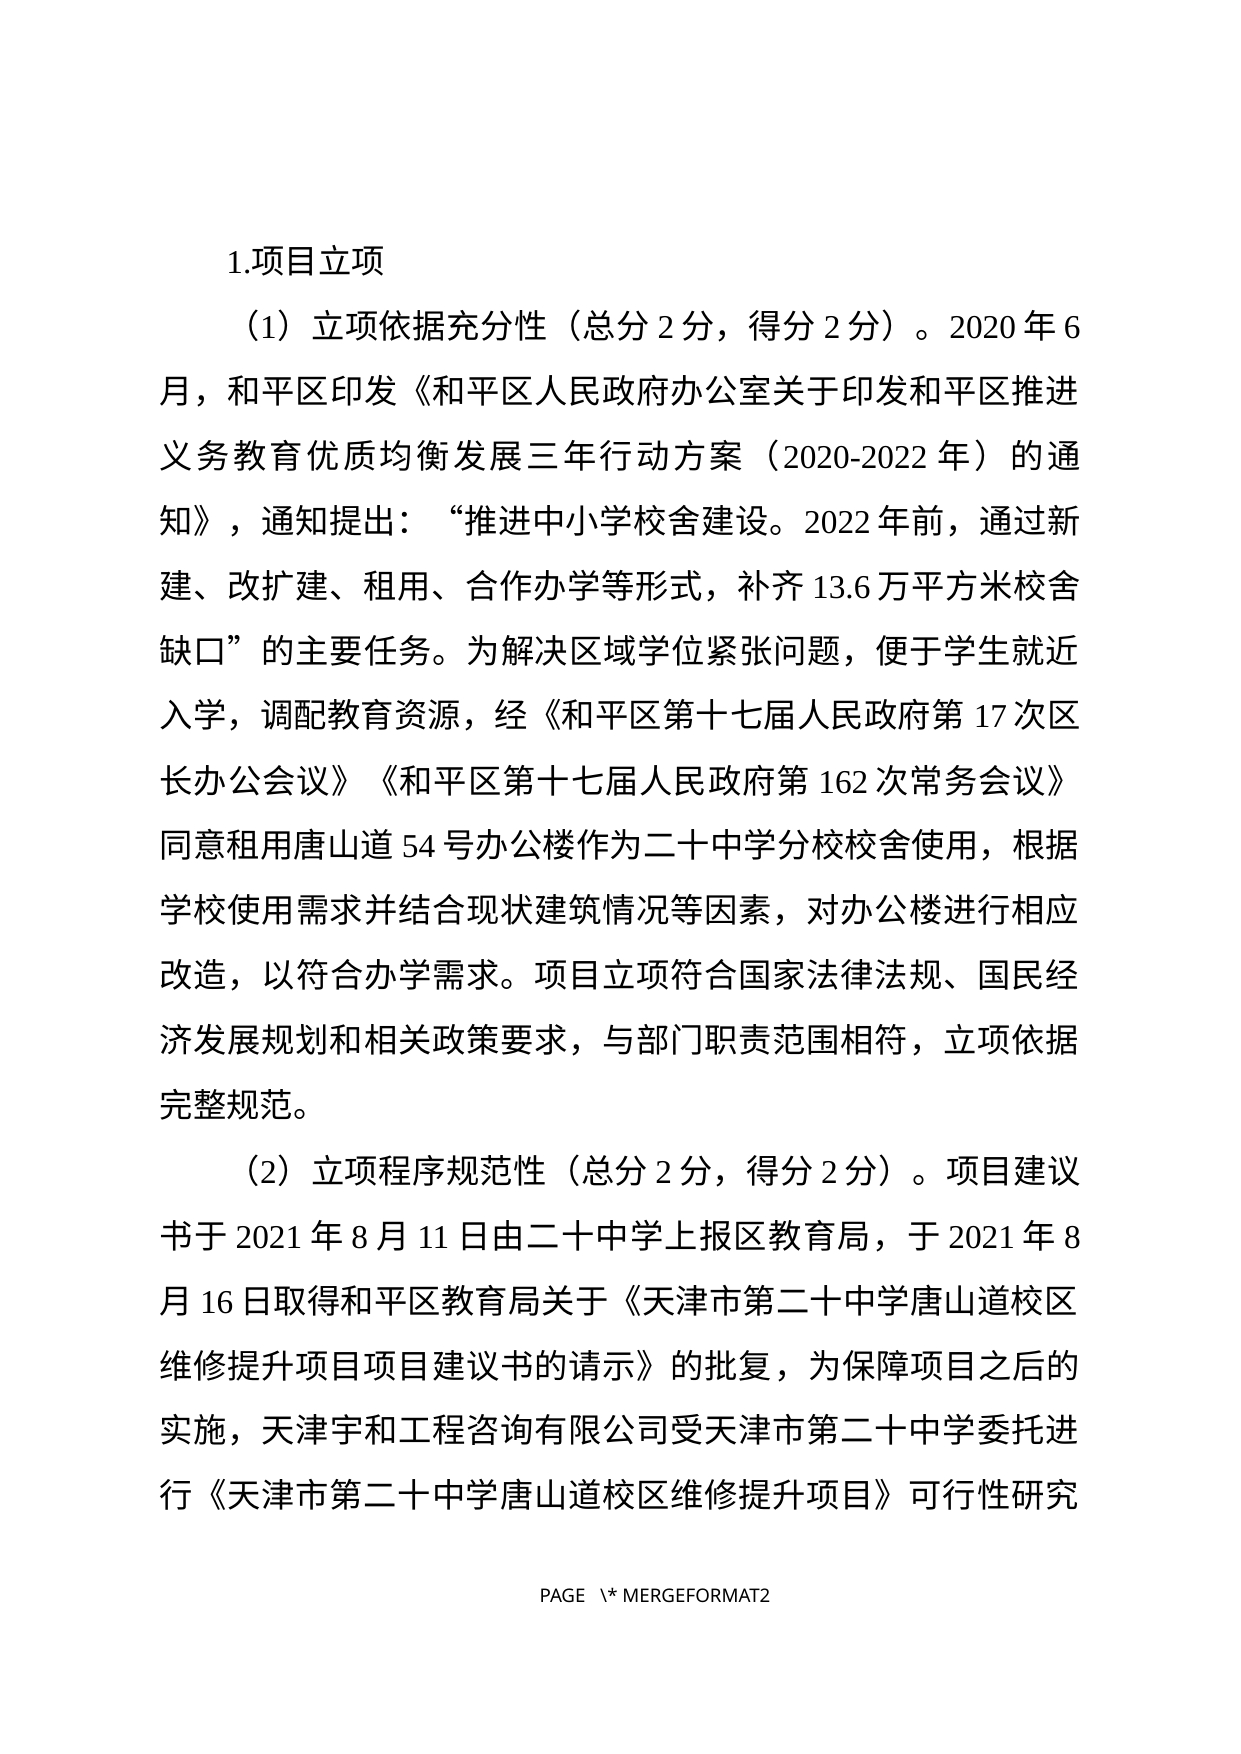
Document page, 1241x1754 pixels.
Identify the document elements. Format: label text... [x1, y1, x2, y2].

text （1）立项依据充分性（总分2分，得分2分）。2020年6月，和平区印发《和平区人民政府办公室关于印发和平区推进义务教育优质均衡发展三年行动方案（2020-2022年）的通知》，通知提出：“推进中小学校舍建设。2022年前，通过新建、改扩建、租用、合作办学等形式，补齐13.6万平方米校舍缺口”的主要任务。为解决区域学位紧张问题，便于学生就近入学，调配教育资源，经《和平区第十七届人民政府第17次区长办公会议》《和平区第十七届人民政府第162次常务会议》同意租用唐山道54号办公楼作为二十中学分校校舍使用，根据学校使用需求并结合现状建筑情况等因素，对办公楼进行相应改造，以符合办学需求。项目立项符合国家法律法规、国民经济发展规划和相关政策要求，与部门职责范围相符，立项依据完整规范。 [159, 292, 1081, 1137]
text 1.项目立项 [159, 227, 1081, 292]
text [159, 1137, 1081, 1527]
